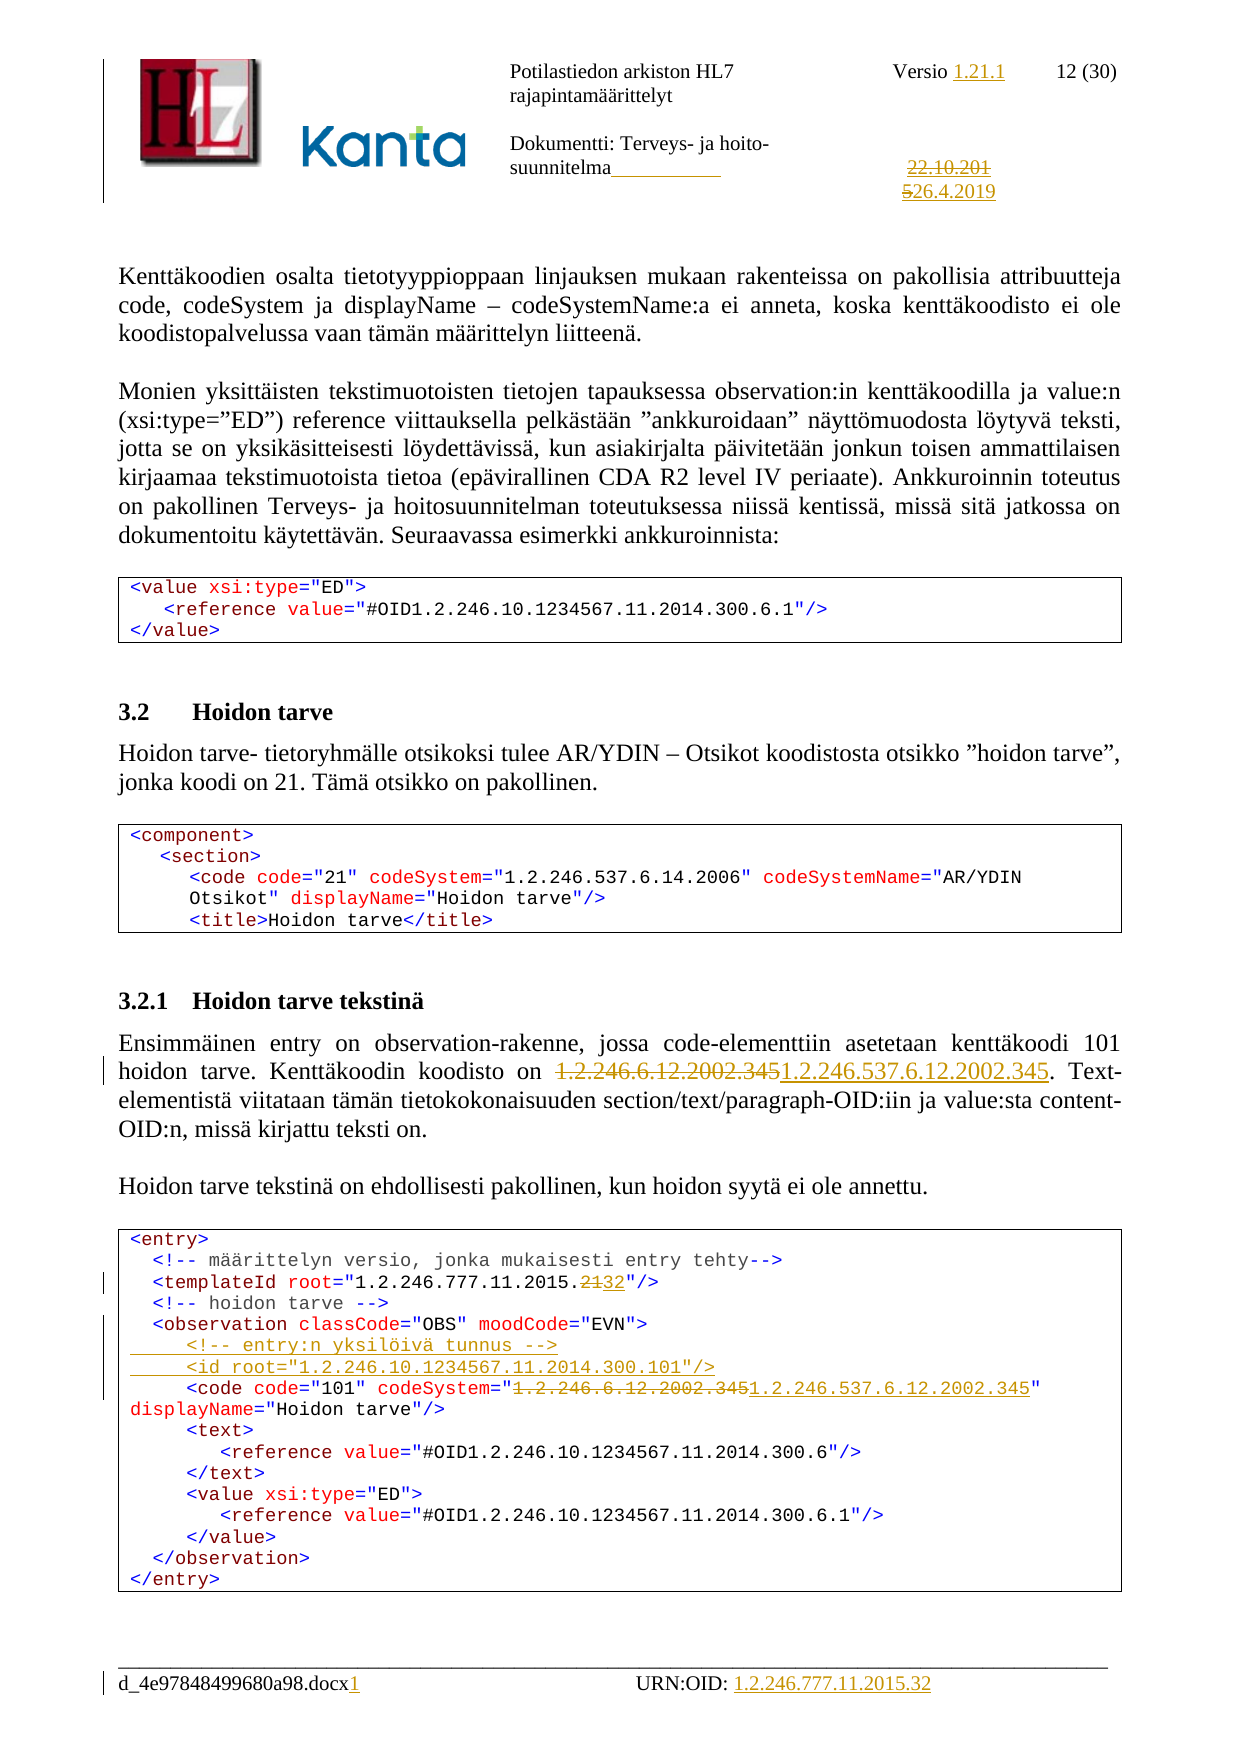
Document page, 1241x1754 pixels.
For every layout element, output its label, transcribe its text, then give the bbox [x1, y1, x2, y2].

text Monien yksittäisten tekstimuotoisten tietojen tapauksessa observation:in kenttäkoodilla ja value:n (xsi:type=”ED”) reference viittauksella pelkästään ”ankkuroidaan” näyttömuodosta löytyvä teksti, jotta se on yksikäsitteisesti löydettävissä, kun asiakirjalta päivitetään jonkun toisen ammattilaisen kirjaamaa tekstimuotoista tietoa (epävirallinen CDA R2 level IV periaate). Ankkuroinnin toteutus on pakollinen Terveys- ja hoitosuunnitelman toteutuksessa niissä kentissä, missä sitä jatkossa on dokumentoitu käytettävän. Seuraavassa esimerkki ankkuroinnista: [118, 376, 1122, 548]
text Hoidon tarve tekstinä on ehdollisesti pakollinen, kun hoidon syytä ei ole annettu. [118, 1171, 1122, 1200]
text Ensimmäinen entry on observation-rakenne, jossa code-elementtiin asetetaan kenttäkoodi 101 hoidon tarve. Kenttäkoodin koodisto on . Text-elementistä viitataan tämän tietokokonaisuuden section/text/paragraph-OID:iin ja value:sta content-OID:n, missä kirjattu teksti on. [118, 1028, 1122, 1143]
text Kenttäkoodien osalta tietotyyppioppaan linjauksen mukaan rakenteissa on pakollisia attribuutteja code, codeSystem ja displayName – codeSystemName:a ei anneta, koska kenttäkoodisto ei ole koodistopalvelussa vaan tämän määrittelyn liitteenä. [118, 261, 1122, 347]
table_header <entry> <!-- määrittelyn versio, jonka mukaisesti entry tehty--> <templateId root="1.2.246.777.11.2015."/> <!-- hoidon tarve --> <observation classCode="OBS" moodCode="EVN"> <code code="101" codeSystem="" displayName="Hoidon tarve"/> <text> <reference value="#OID1.2.246.10.1234567.11.2014.300.6"/> </text> <value xsi:type="ED"> <reference value="#OID1.2.246.10.1234567.11.2014.300.6.1"/> </value> </observation> </entry> [119, 1230, 1121, 1591]
picture [302, 126, 466, 167]
text Hoidon tarve- tietoryhmälle otsikoksi tulee AR/YDIN – Otsikot koodistosta otsikko ”hoidon tarve”, jonka koodi on 21. Tämä otsikko on pakollinen. [118, 738, 1122, 796]
table_header <component> <section> <code code="21" codeSystem="1.2.246.537.6.14.2006" codeSystemName="AR/YDIN Otsikot" displayName="Hoidon tarve"/> <title>Hoidon tarve</title> [119, 825, 1121, 932]
table_header <value xsi:type="ED"> <reference value="#OID1.2.246.10.1234567.11.2014.300.6.1"/> </value> [119, 578, 1121, 642]
subtitle Hoidon tarve tekstinä [118, 986, 1122, 1015]
picture [140, 59, 263, 167]
subtitle Hoidon tarve [118, 697, 1122, 726]
